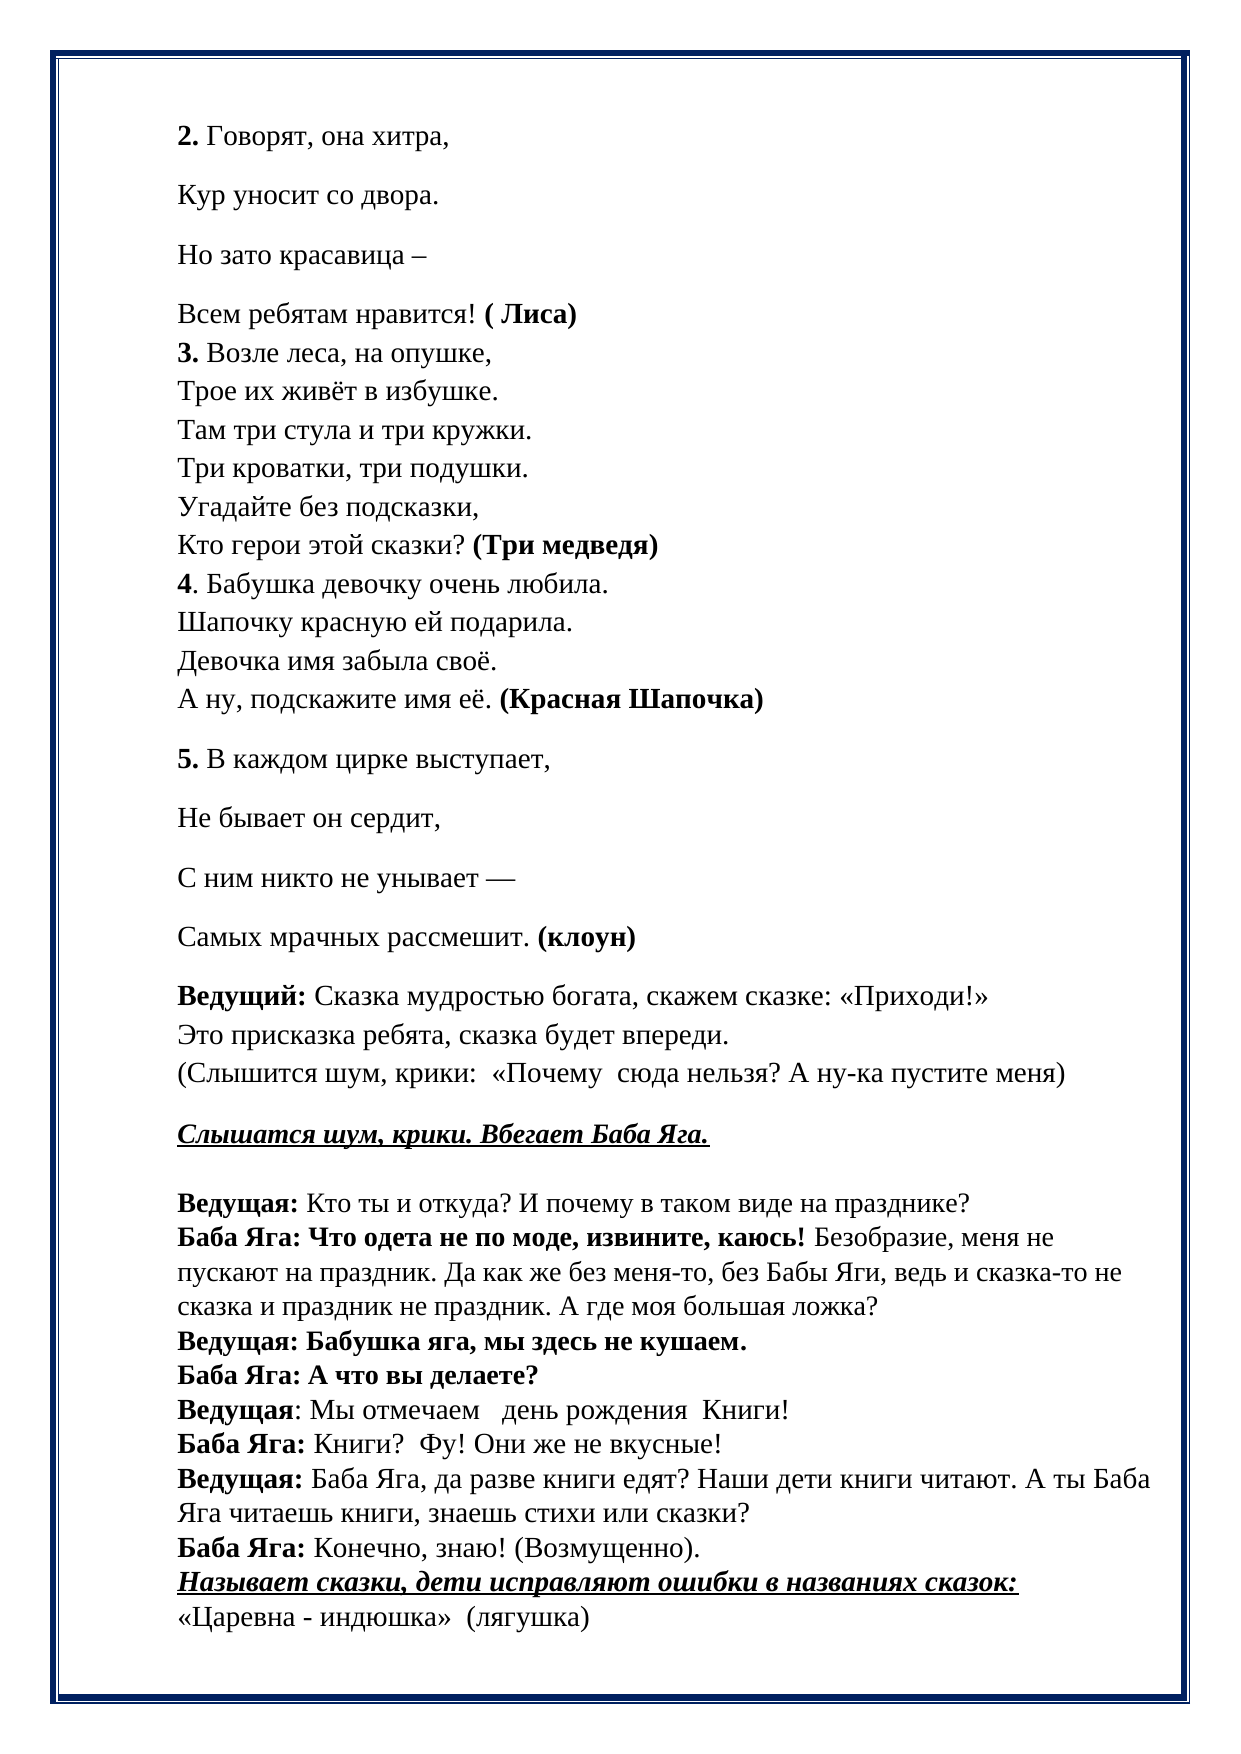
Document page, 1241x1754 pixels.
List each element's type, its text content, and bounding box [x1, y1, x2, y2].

text 5. В каждом цирке выступает, [177, 741, 1152, 774]
text Ведущий: Сказка мудростью богата, скажем сказке: «Приходи!» Это присказка ребята, сказка будет впереди. (Слышится шум, крики: «Почему сюда нельзя? А ну-ка пустите меня) [177, 978, 1152, 1089]
text Не бывает он сердит, [177, 800, 1152, 834]
text С ним никто не унывает — [177, 860, 1152, 893]
text 2. Говорят, она хитра, [177, 118, 1152, 152]
text Всем ребятам нравится! ( Лиса) 3. Возле леса, на опушке, Трое их живёт в избушке. Там три стула и три кружки. Три кроватки, три подушки. Угадайте без подсказки, Кто герои этой сказки? (Три медведя) 4. Бабушка девочку очень любила. Шапочку красную ей подарила. Девочка имя забыла своё. А ну, подскажите имя её. (Красная Шапочка) [177, 296, 1152, 715]
text Самых мрачных рассмешит. (клоун) [177, 919, 1152, 953]
text Кур уносит со двора. [177, 177, 1152, 211]
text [177, 1391, 1152, 1632]
text Баба Яга: А что вы делаете? [177, 1356, 1152, 1391]
text Но зато красавица – [177, 237, 1152, 270]
text Слышатся шум, крики. Вбегает Баба Яга. Ведущая: Кто ты и откуда? И почему в таком виде на празднике? Баба Яга: Что одета не по моде, извините, каюсь! Безобразие, меня не пускают на праздник. Да как же без меня-то, без Бабы Яги, ведь и сказка-то не сказка и праздник не праздник. А где моя большая ложка? Ведущая: Бабушка яга, мы здесь не кушаем. [177, 1115, 1152, 1356]
